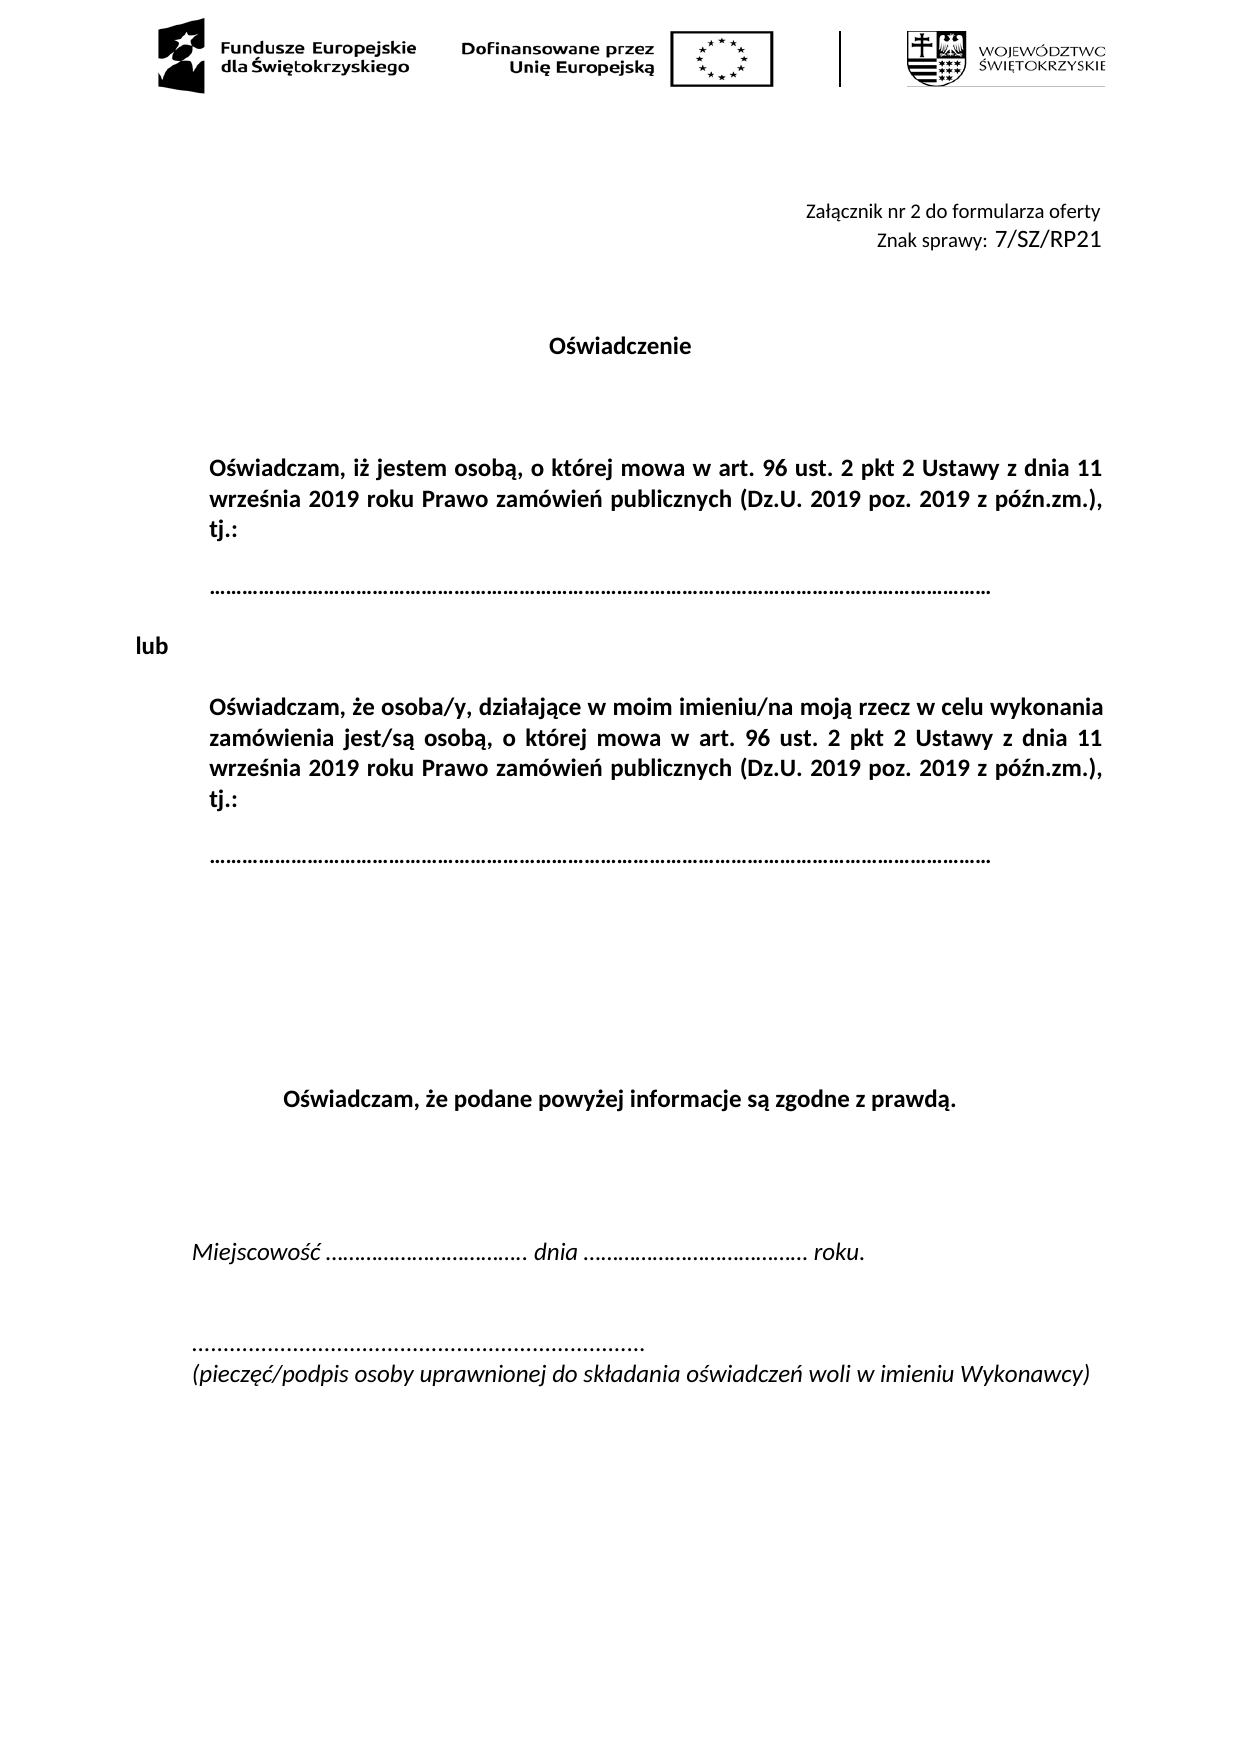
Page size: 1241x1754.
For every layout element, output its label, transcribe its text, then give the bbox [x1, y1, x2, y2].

text Oświadczam, iż jestem osobą, o której mowa w art. 96 ust. 2 pkt 2 Ustawy z dnia 11 września 2019 roku Prawo zamówień publicznych (Dz.U. 2019 poz. 2019 z późn.zm.), tj.: [209, 452, 1105, 544]
text lub [135, 631, 1105, 661]
text ……………………………………………………………………………………………………………………………… [209, 572, 1105, 600]
text (pieczęć/podpis osoby uprawnionej do składania oświadczeń woli w imieniu Wykonawcy) [192, 1358, 1105, 1388]
text Oświadczenie [135, 330, 1105, 361]
text Załącznik nr 2 do formularza oferty [735, 198, 1105, 223]
text Znak sprawy: 7/SZ/RP21 [135, 223, 1105, 254]
text Miejscowość …………………………….. dnia ………………………………… roku. [192, 1236, 1105, 1266]
text ……………………………………………………………………………………………………………………………… [209, 842, 1105, 870]
text Oświadczam, że osoba/y, działające w moim imieniu/na moją rzecz w celu wykonania zamówienia jest/są osobą, o której mowa w art. 96 ust. 2 pkt 2 Ustawy z dnia 11 września 2019 roku Prawo zamówień publicznych (Dz.U. 2019 poz. 2019 z późn.zm.), tj.: [209, 692, 1105, 814]
text ........................................................................ [192, 1327, 1105, 1358]
picture [135, 0, 1106, 112]
text Oświadczam, że podane powyżej informacje są zgodne z prawdą. [135, 1083, 1105, 1114]
